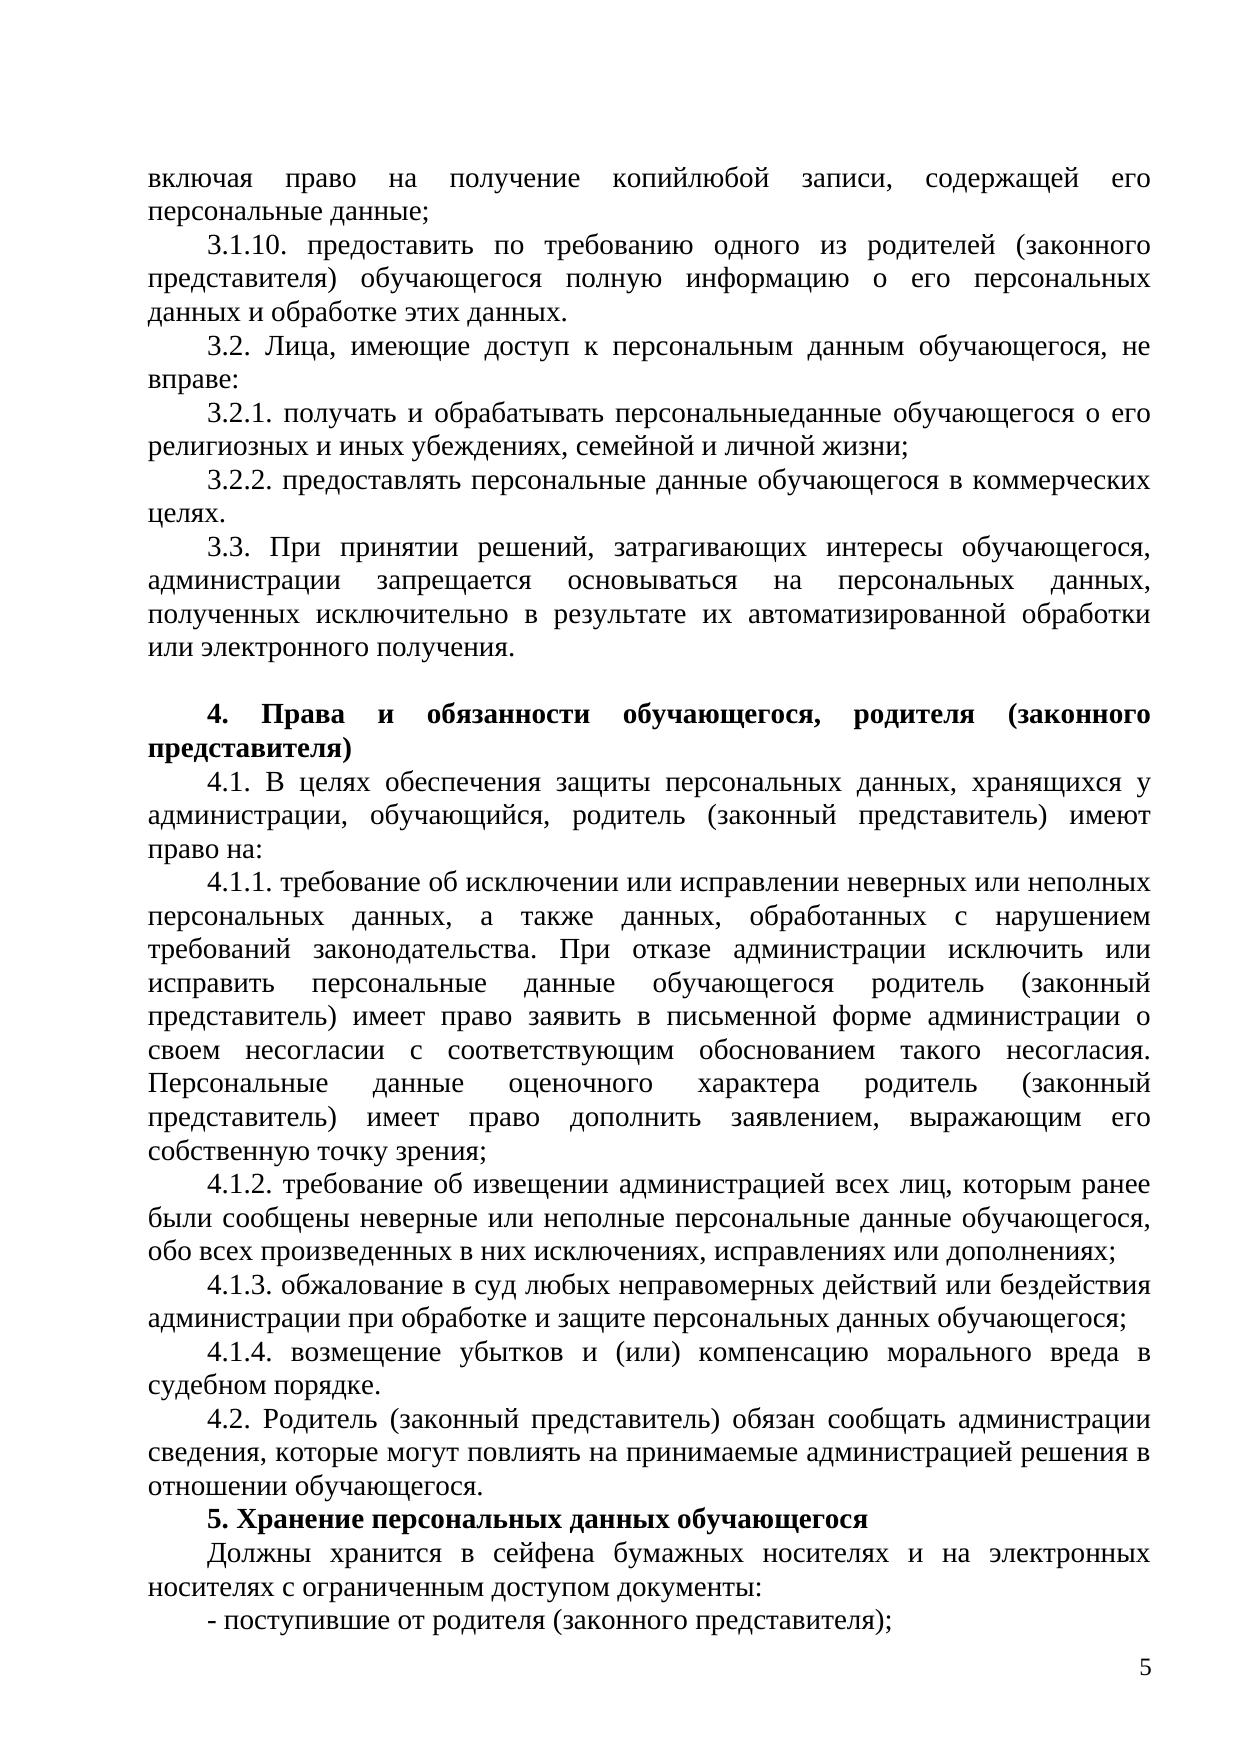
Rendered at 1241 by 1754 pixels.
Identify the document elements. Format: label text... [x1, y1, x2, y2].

text 4. Права и обязанности обучающегося, родителя (законного представителя) [148, 697, 1152, 764]
text - поступившие от родителя (законного представителя); [148, 1602, 1152, 1636]
text Должны хранится в сейфена бумажных носителях и на электронных носителях с ограниченным доступом документы: [148, 1535, 1152, 1602]
text 5. Хранение персональных данных обучающегося [148, 1502, 1152, 1535]
text 3.2.2. предоставлять персональные данные обучающегося в коммерческих целях. [148, 462, 1152, 529]
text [148, 160, 1152, 227]
text 3.2.1. получать и обрабатывать персональныеданные обучающегося о его религиозных и иных убеждениях, семейной и личной жизни; [148, 395, 1152, 462]
text 4.1. В целях обеспечения защиты персональных данных, хранящихся у администрации, обучающийся, родитель (законный представитель) имеют право на: [148, 764, 1152, 864]
text 4.2. Родитель (законный представитель) обязан сообщать администрации сведения, которые могут повлиять на принимаемые администрацией решения в отношении обучающегося. [148, 1401, 1152, 1502]
text 4.1.4. возмещение убытков и (или) компенсацию морального вреда в судебном порядке. [148, 1334, 1152, 1401]
text 3.1.10. предоставить по требованию одного из родителей (законного представителя) обучающегося полную информацию о его персональных данных и обработке этих данных. [148, 227, 1152, 328]
text 3.2. Лица, имеющие доступ к персональным данным обучающегося, не вправе: [148, 328, 1152, 395]
text 4.1.3. обжалование в суд любых неправомерных действий или бездействия администрации при обработке и защите персональных данных обучающегося; [148, 1267, 1152, 1334]
text 4.1.2. требование об извещении администрацией всех лиц, которым ранее были сообщены неверные или неполные персональные данные обучающегося, обо всех произведенных в них исключениях, исправлениях или дополнениях; [148, 1166, 1152, 1267]
text 3.3. При принятии решений, затрагивающих интересы обучающегося, администрации запрещается основываться на персональных данных, полученных исключительно в результате их автоматизированной обработки или электронного получения. [148, 529, 1152, 663]
text 4.1.1. требование об исключении или исправлении неверных или неполных персональных данных, а также данных, обработанных с нарушением требований законодательства. При отказе администрации исключить или исправить персональные данные обучающегося родитель (законный представитель) имеет право заявить в письменной форме администрации о своем несогласии с соответствующим обоснованием такого несогласия. Персональные данные оценочного характера родитель (законный представитель) имеет право дополнить заявлением, выражающим его собственную точку зрения; [148, 864, 1152, 1166]
